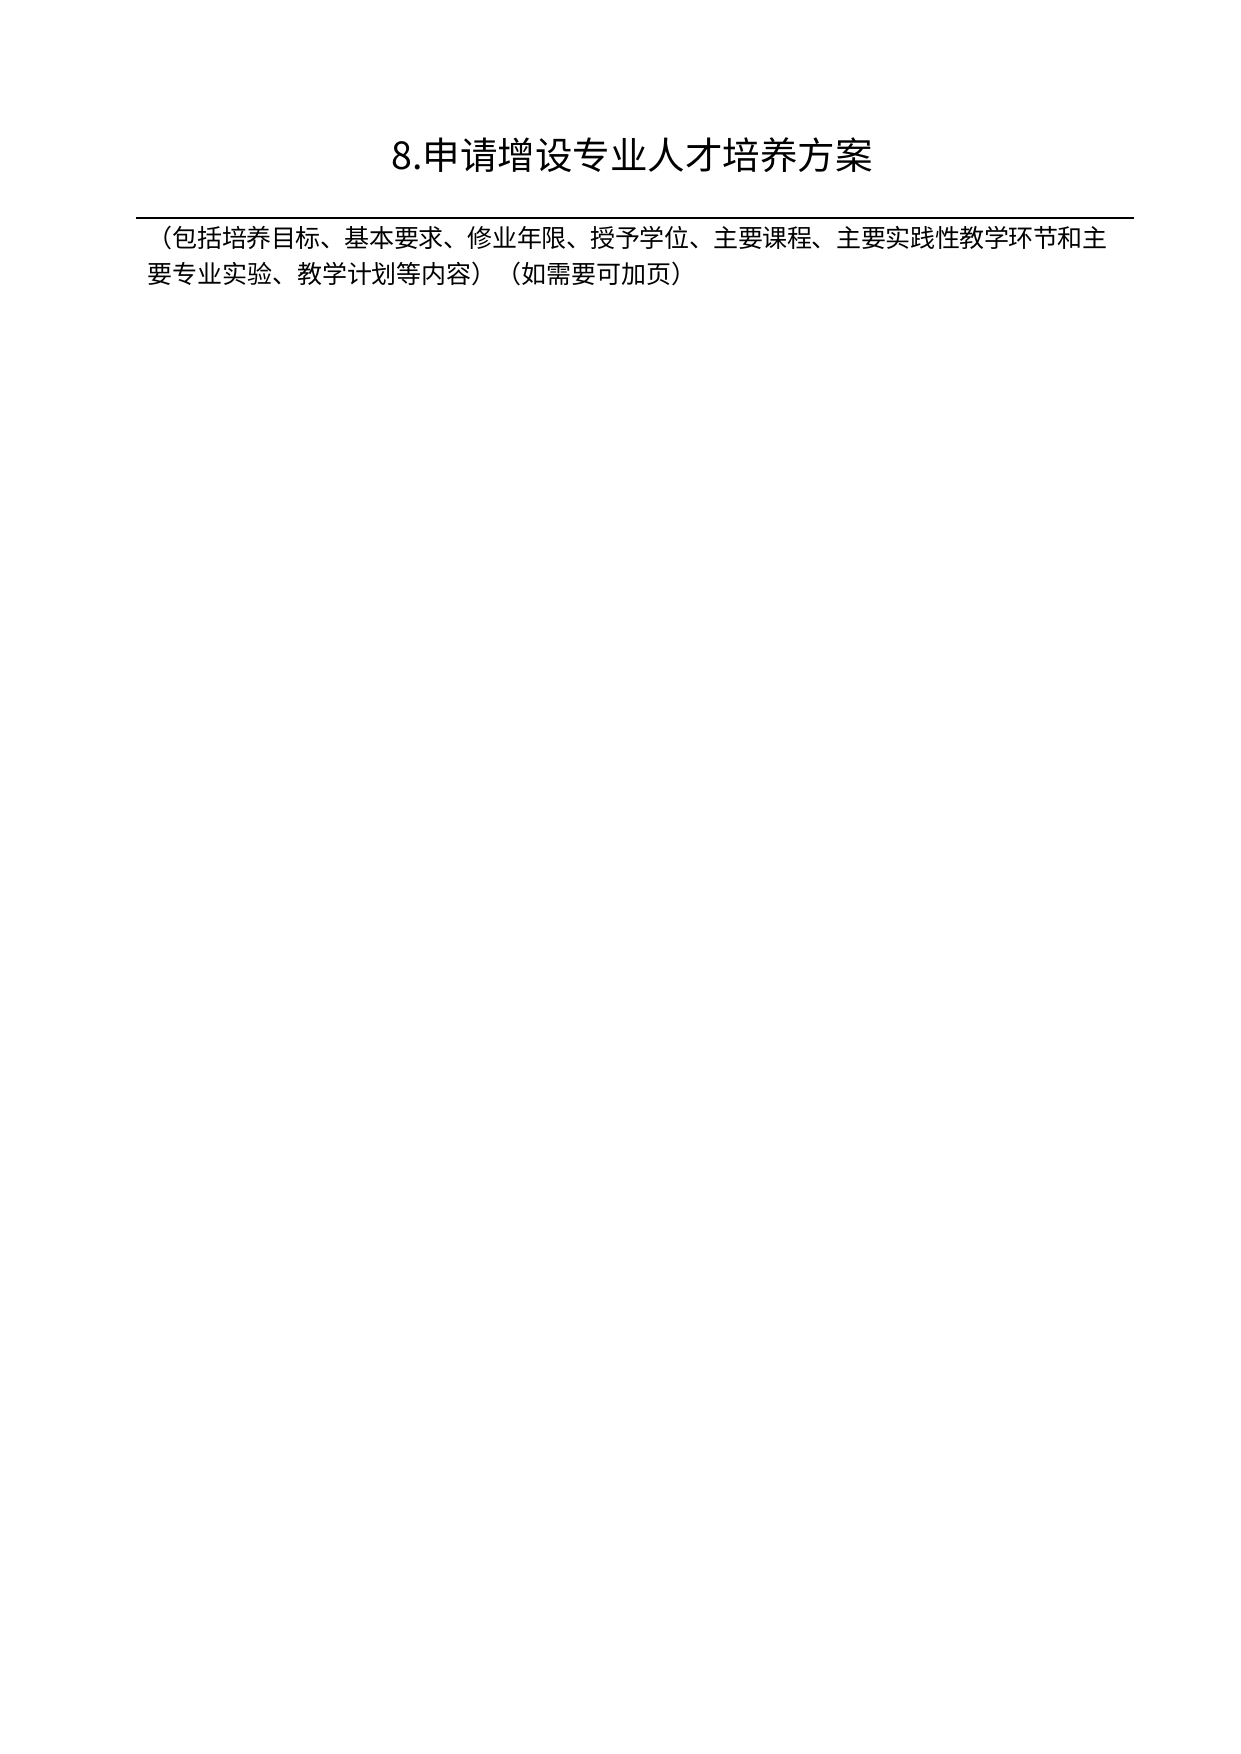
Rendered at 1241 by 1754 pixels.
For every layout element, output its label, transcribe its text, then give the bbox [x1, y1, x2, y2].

text （包括培养目标、基本要求、修业年限、授予学位、主要课程、主要实践性教学环节和主要专业实验、教学计划等内容）（如需要可加页） [148, 218, 1122, 291]
